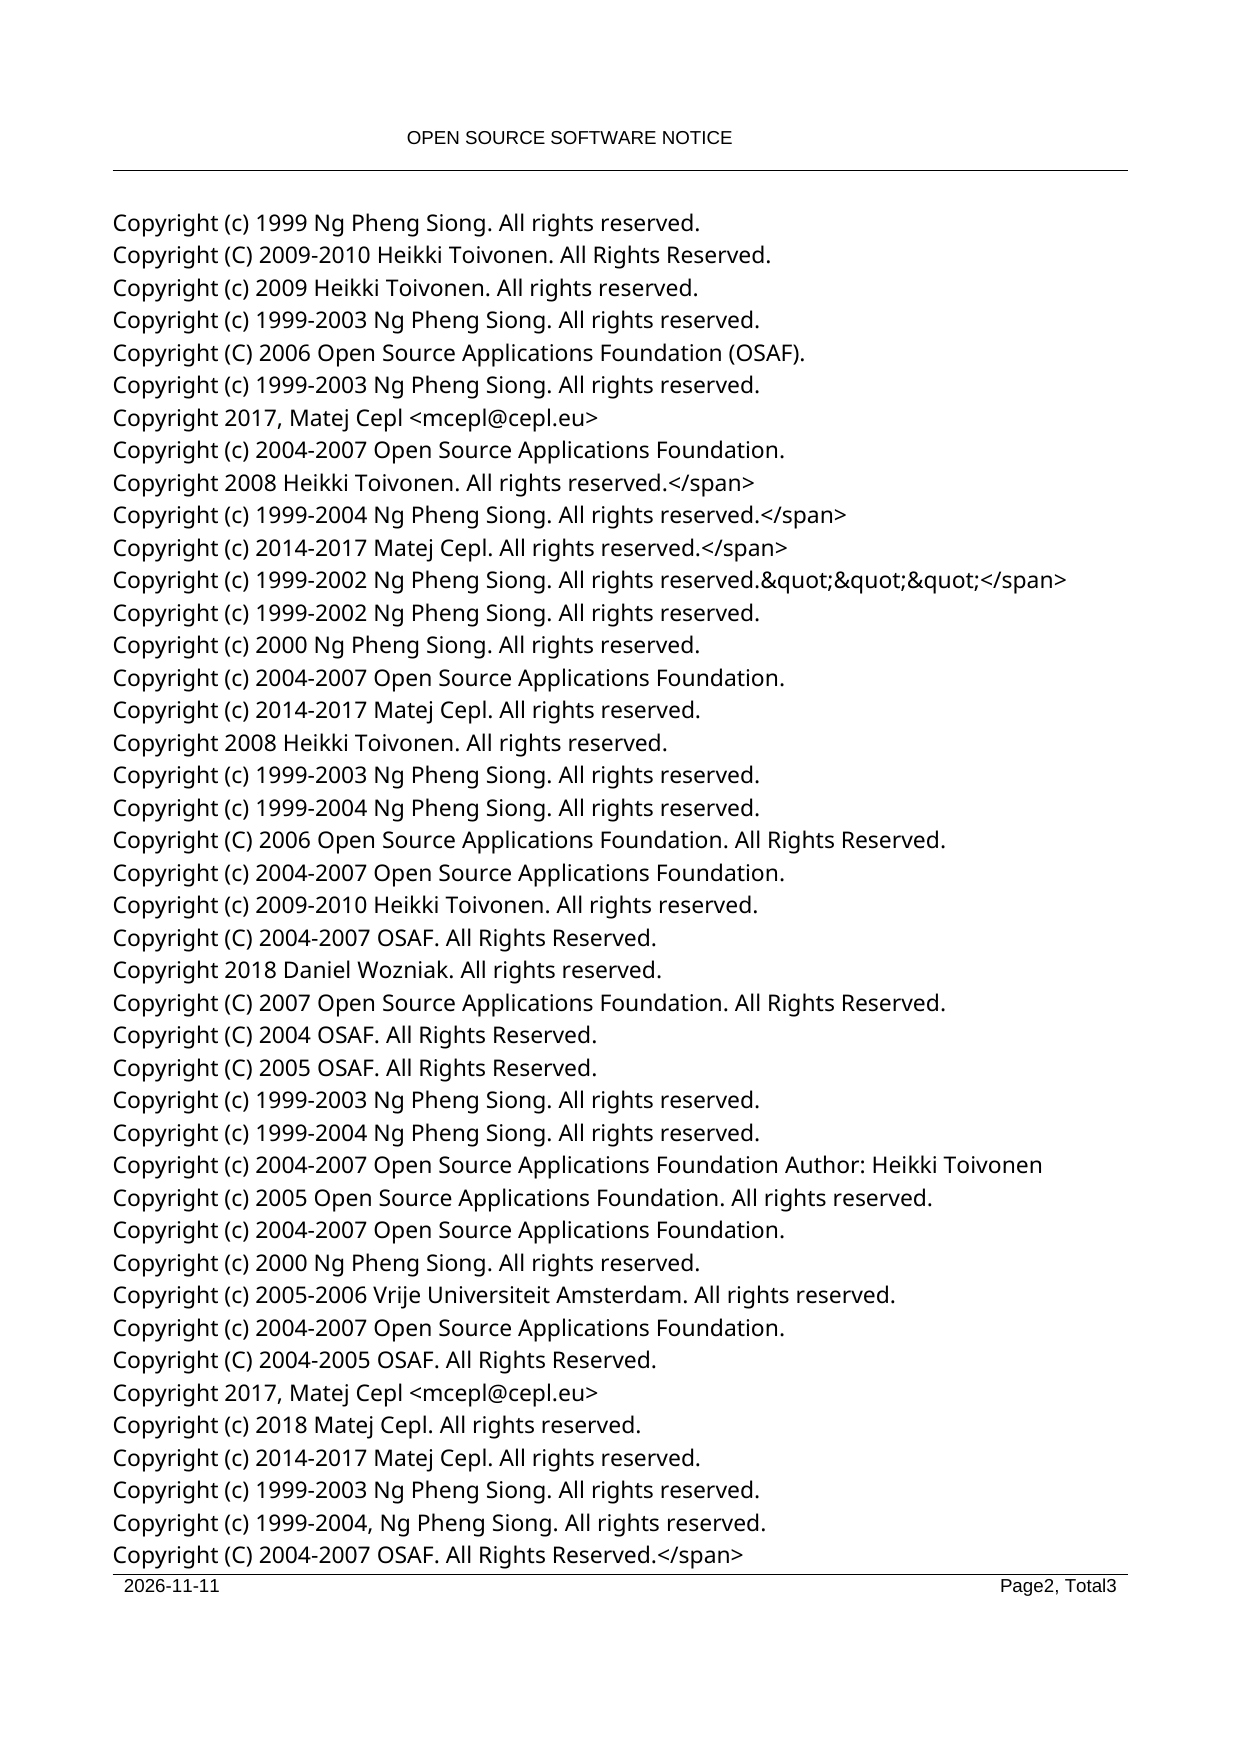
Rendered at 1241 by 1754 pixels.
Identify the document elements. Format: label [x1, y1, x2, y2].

text [112, 206, 1128, 1571]
